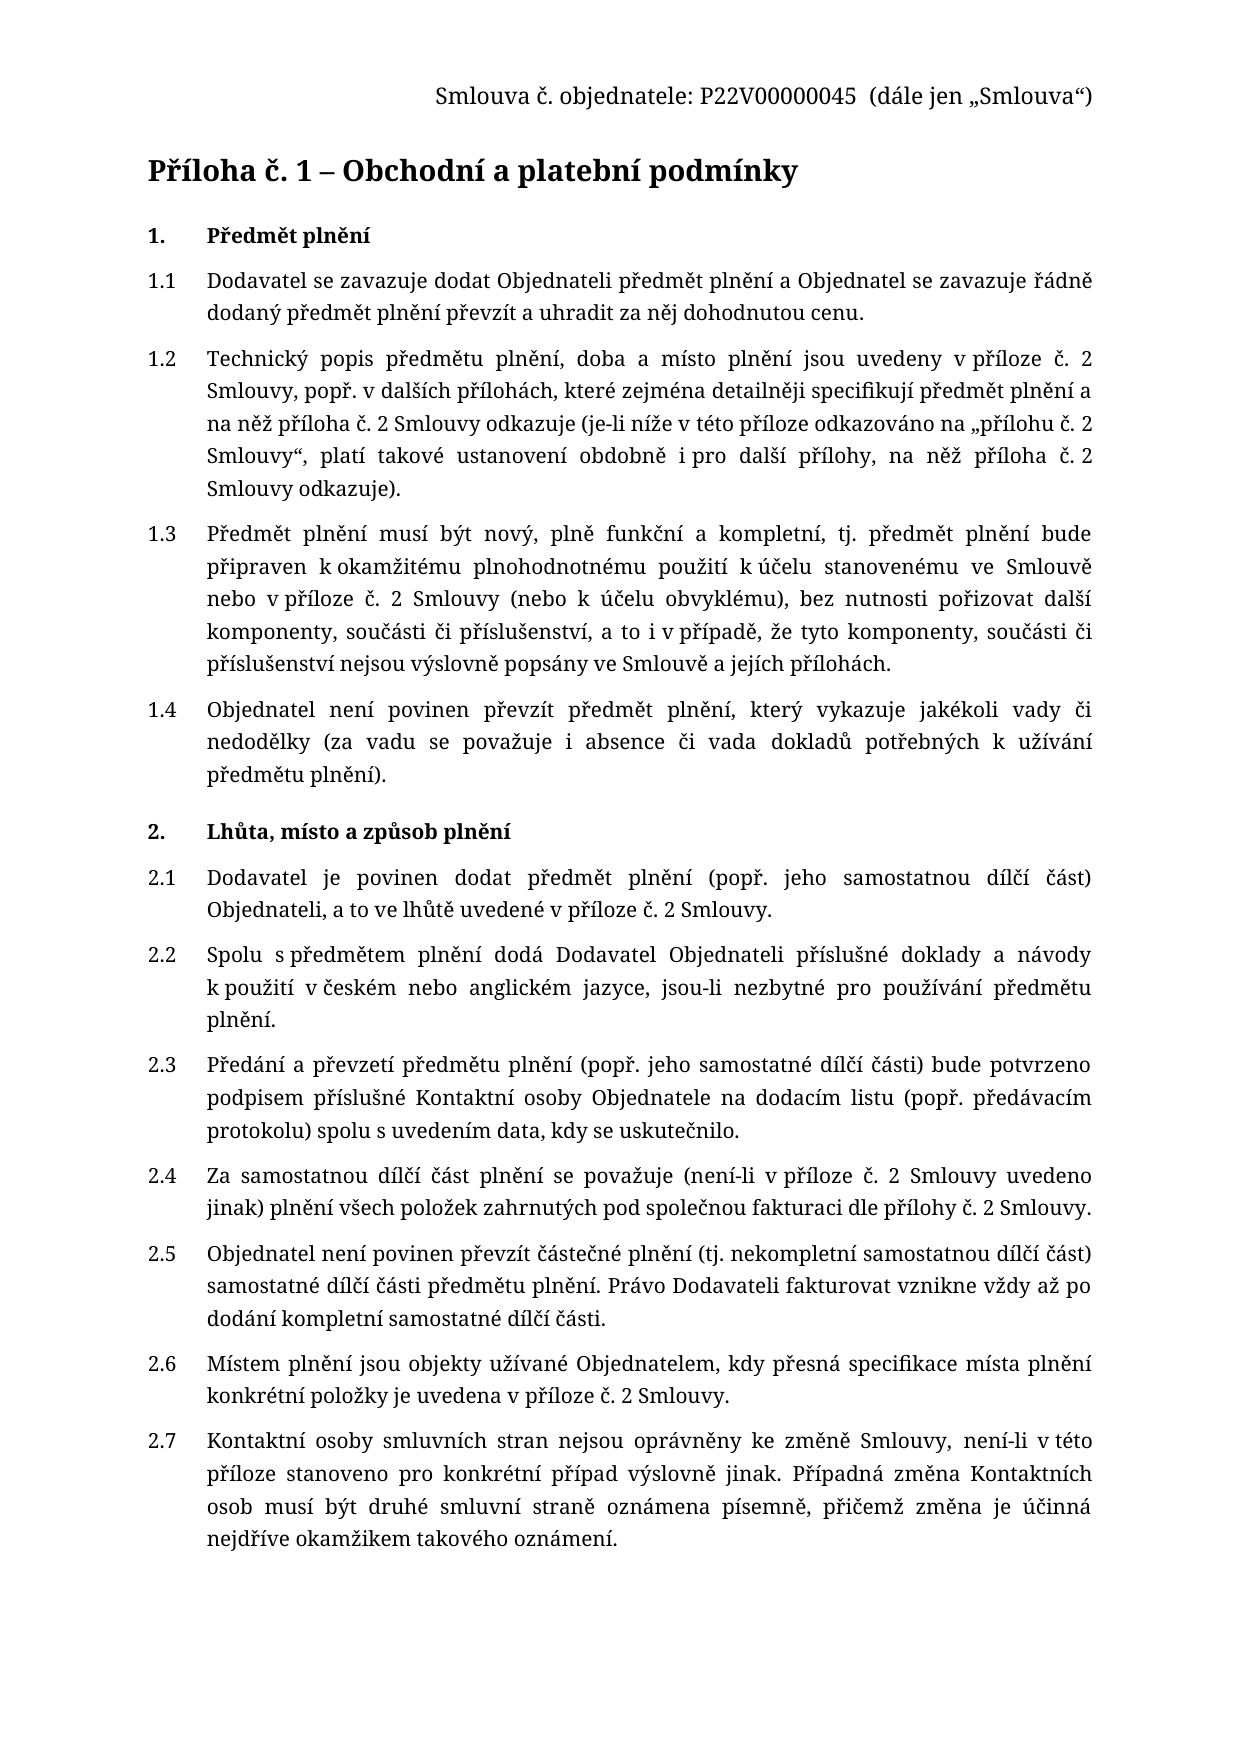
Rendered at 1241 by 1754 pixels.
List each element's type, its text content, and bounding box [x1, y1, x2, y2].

list Za samostatnou dílčí část plnění se považuje (není-li v příloze č. 2 Smlouvy uvedeno jinak) plnění všech položek zahrnutých pod společnou fakturaci dle přílohy č. 2 Smlouvy. [148, 1161, 1093, 1222]
list Kontaktní osoby smluvních stran nejsou oprávněny ke změně Smlouvy, není-li v této příloze stanoveno pro konkrétní případ výslovně jinak. Případná změna Kontaktních osob musí být druhé smluvní straně oznámena písemně, přičemž změna je účinná nejdříve okamžikem takového oznámení. [148, 1427, 1093, 1553]
list Objednatel není povinen převzít předmět plnění, který vykazuje jakékoli vady či nedodělky (za vadu se považuje i absence či vada dokladů potřebných k užívání předmětu plnění). [148, 695, 1093, 788]
list Objednatel není povinen převzít částečné plnění (tj. nekompletní samostatnou dílčí část) samostatné dílčí části předmětu plnění. Právo Dodavateli fakturovat vznikne vždy až po dodání kompletní samostatné dílčí části. [148, 1239, 1093, 1332]
list Technický popis předmětu plnění, doba a místo plnění jsou uvedeny v příloze č. 2 Smlouvy, popř. v dalších přílohách, které zejména detailněji specifikují předmět plnění a na něž příloha č. 2 Smlouvy odkazuje (je-li níže v této příloze odkazováno na „přílohu č. 2 Smlouvy“, platí takové ustanovení obdobně i pro další přílohy, na něž příloha č. 2 Smlouvy odkazuje). [148, 344, 1093, 502]
list Dodavatel je povinen dodat předmět plnění (popř. jeho samostatnou dílčí část) Objednateli, a to ve lhůtě uvedené v příloze č. 2 Smlouvy. [148, 863, 1093, 924]
text Příloha č. 1 – Obchodní a platební podmínky [148, 150, 1093, 190]
list Předmět plnění musí být nový, plně funkční a kompletní, tj. předmět plnění bude připraven k okamžitému plnohodnotnému použití k účelu stanovenému ve Smlouvě nebo v příloze č. 2 Smlouvy (nebo k účelu obvyklému), bez nutnosti pořizovat další komponenty, součásti či příslušenství, a to i v případě, že tyto komponenty, součásti či příslušenství nejsou výslovně popsány ve Smlouvě a jejích přílohách. [148, 519, 1093, 678]
list Předmět plnění [148, 221, 1093, 249]
list Předání a převzetí předmětu plnění (popř. jeho samostatné dílčí části) bude potvrzeno podpisem příslušné Kontaktní osoby Objednatele na dodacím listu (popř. předávacím protokolu) spolu s uvedením data, kdy se uskutečnilo. [148, 1051, 1093, 1144]
list Lhůta, místo a způsob plnění [148, 817, 1093, 846]
list Spolu s předmětem plnění dodá Dodavatel Objednateli příslušné doklady a návody k použití v českém nebo anglickém jazyce, jsou-li nezbytné pro používání předmětu plnění. [148, 940, 1093, 1034]
list Místem plnění jsou objekty užívané Objednatelem, kdy přesná specifikace místa plnění konkrétní položky je uvedena v příloze č. 2 Smlouvy. [148, 1349, 1093, 1410]
list Dodavatel se zavazuje dodat Objednateli předmět plnění a Objednatel se zavazuje řádně dodaný předmět plnění převzít a uhradit za něj dohodnutou cenu. [148, 266, 1093, 327]
